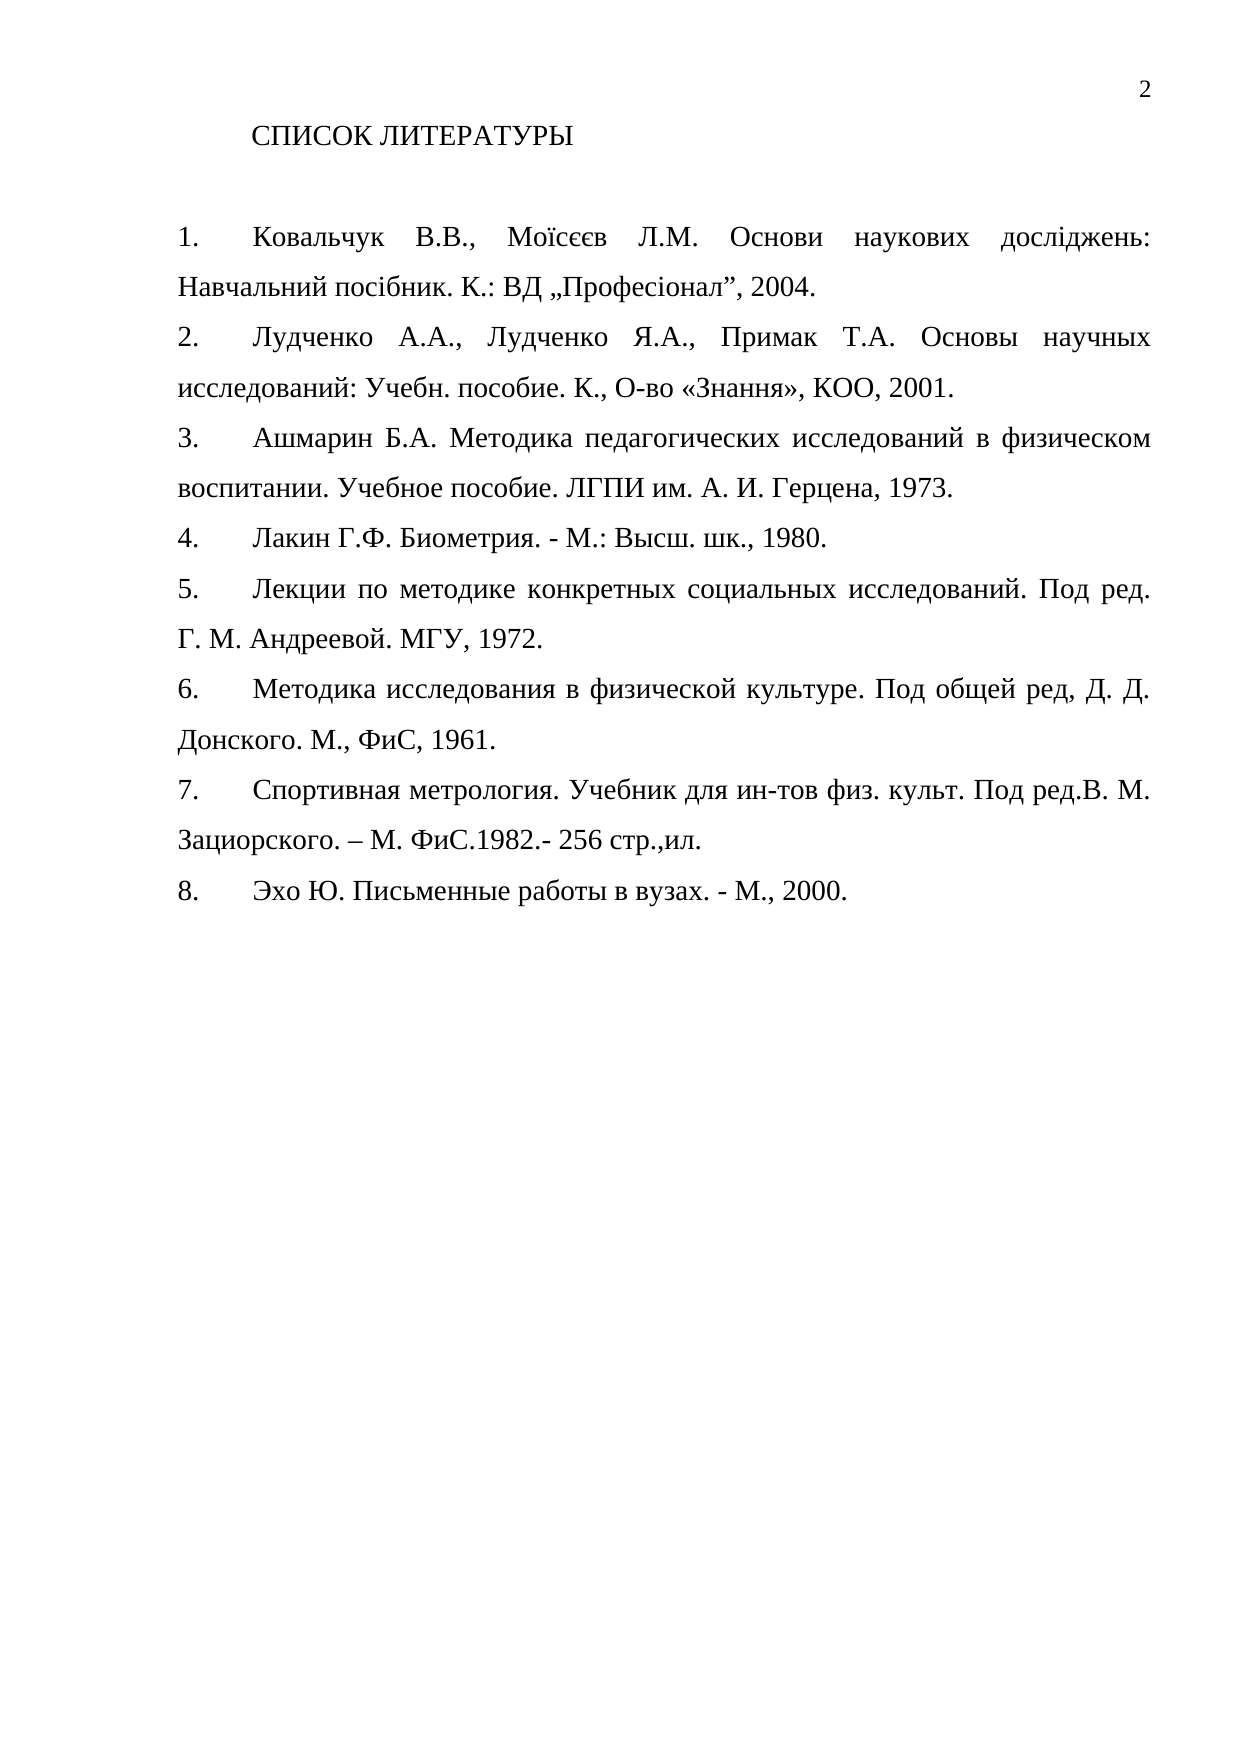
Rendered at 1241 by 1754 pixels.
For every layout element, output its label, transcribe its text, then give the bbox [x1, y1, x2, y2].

list Эхо Ю. Письменные работы в вузах. - М., 2000. [177, 873, 1152, 906]
list Лакин Г.Ф. Биометрия. - М.: Высш. шк., 1980. [177, 521, 1152, 554]
list Ашмарин Б.А. Методика педагогических исследований в физическом воспитании. Учебное пособие. ЛГПИ им. А. И. Герцена, 1973. [177, 420, 1152, 504]
list Методика исследования в физической культуре. Под общей ред, Д. Д. Донского. М., ФиС, 1961. [177, 672, 1152, 755]
list Ковальчук В.В., Моїсєєв Л.М. Основи наукових досліджень: Навчальний посібник. К.: ВД „Професіонал”, 2004. [177, 219, 1152, 303]
list Лудченко А.А., Лудченко Я.А., Примак Т.А. Основы научных исследований: Учебн. пособие. К., О-во «Знання», КОО, 2001. [177, 319, 1152, 403]
text СПИСОК ЛИТЕРАТУРЫ [177, 118, 1152, 152]
list Лекции по методике конкретных социальных исследований. Под ред. Г. М. Андреевой. МГУ, 1972. [177, 571, 1152, 655]
list Спортивная метрология. Учебник для ин-тов физ. культ. Под ред.В. М. Зациорского. – М. ФиС.1982.- 256 стр.,ил. [177, 772, 1152, 856]
